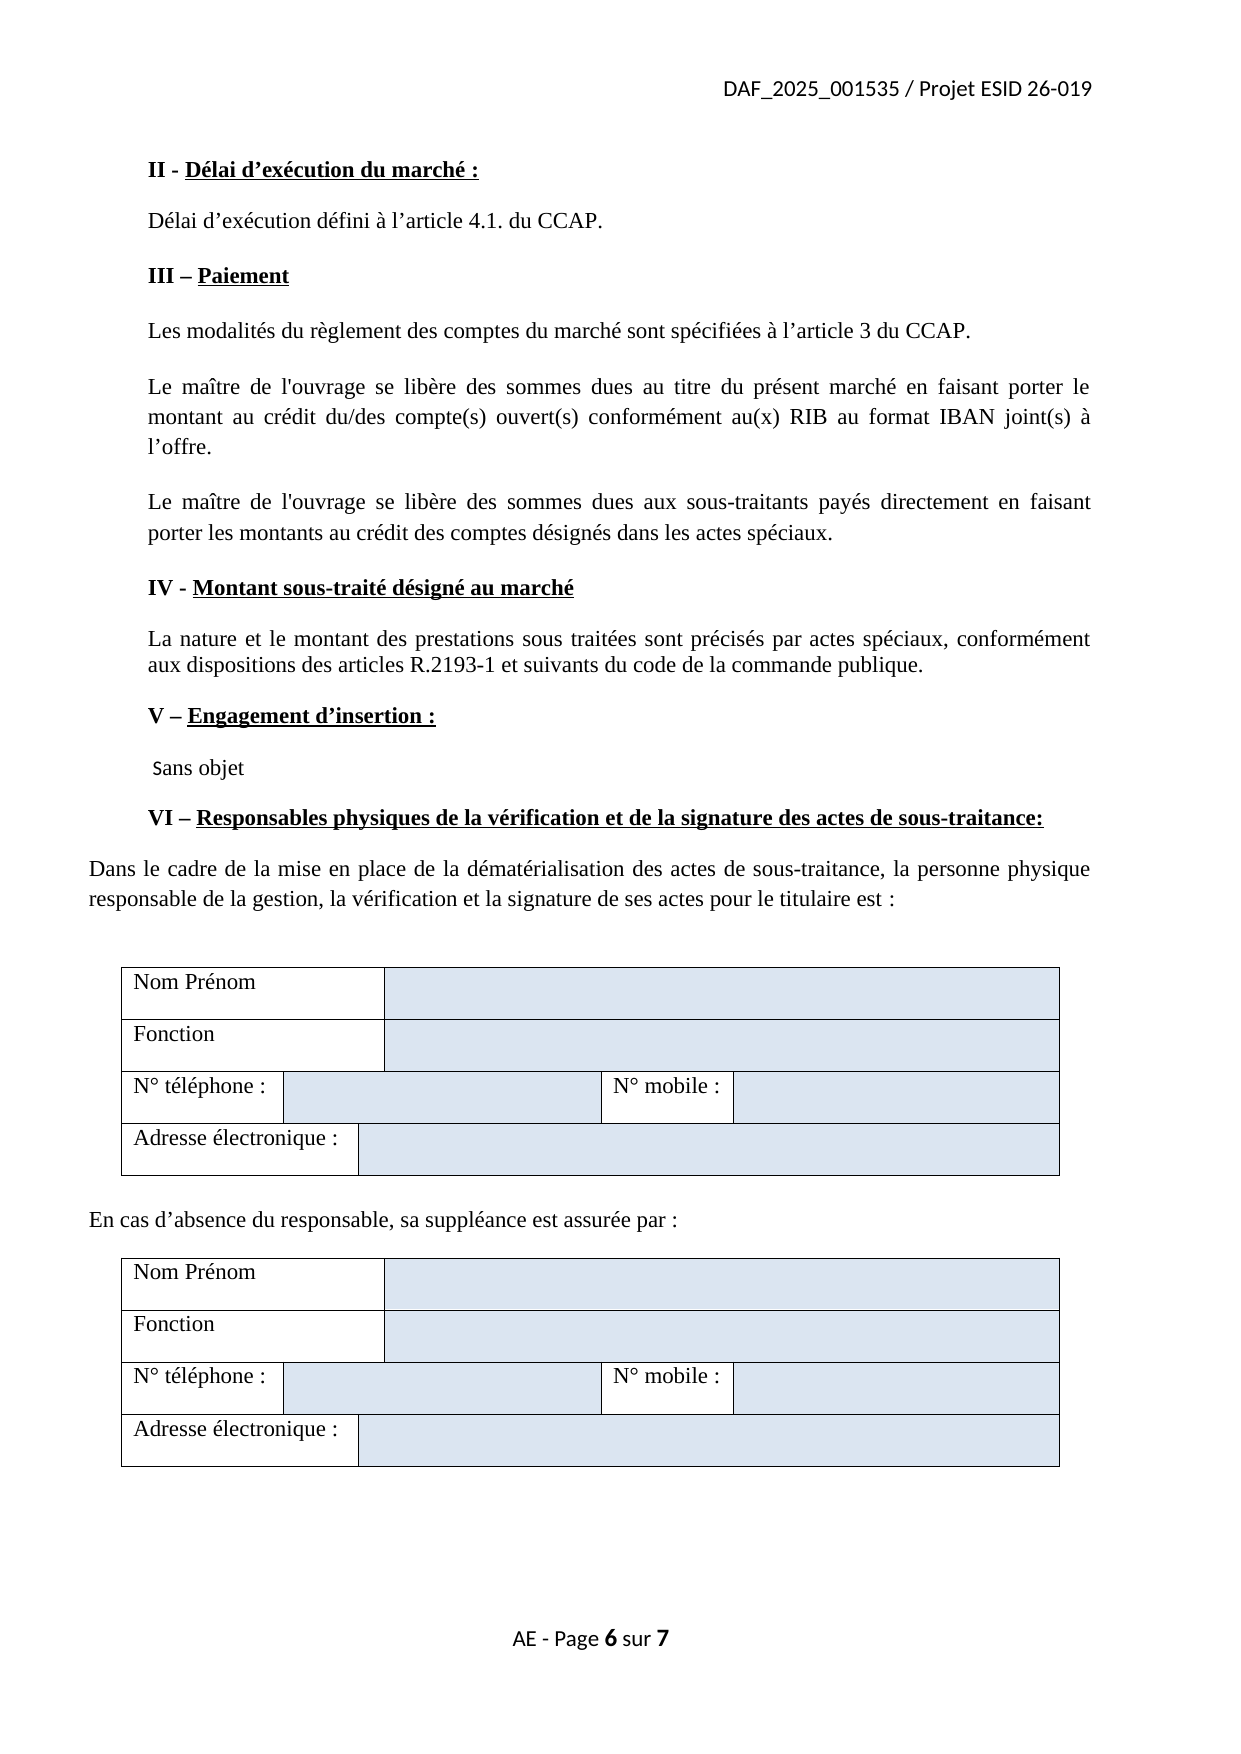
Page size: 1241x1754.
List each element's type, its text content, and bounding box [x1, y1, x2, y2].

table_header Nom Prénom [122, 968, 384, 1019]
table_header [385, 1259, 1059, 1309]
text II - Délai d’exécution du marché : [148, 156, 1108, 182]
table_cell N° téléphone : [122, 1363, 283, 1414]
table_cell N° téléphone : [122, 1072, 283, 1123]
table_header Nom Prénom [122, 1259, 384, 1309]
table_cell Adresse électronique : [122, 1415, 358, 1466]
table_cell [284, 1363, 601, 1414]
list En cas d’absence du responsable, sa suppléance est assurée par : [89, 1206, 1093, 1233]
text Les modalités du règlement des comptes du marché sont spécifiées à l’article 3 du CCAP. [148, 318, 1093, 344]
text La nature et le montant des prestations sous traitées sont précisés par actes spéciaux, conformément aux dispositions des articles R.2193-1 et suivants du code de la commande publique. [148, 625, 1093, 678]
text IV - Montant sous-traité désigné au marché [148, 574, 1108, 600]
text Le maître de l'ouvrage se libère des sommes dues au titre du présent marché en faisant porter le montant au crédit du/des compte(s) ouvert(s) conformément au(x) RIB au format IBAN joint(s) à l’offre. [148, 373, 1093, 459]
text Délai d’exécution défini à l’article 4.1. du CCAP. [148, 207, 1108, 233]
table_cell Adresse électronique : [122, 1124, 358, 1175]
table_cell N° mobile : [602, 1072, 733, 1123]
table_header [385, 968, 1059, 1019]
list Dans le cadre de la mise en place de la dématérialisation des actes de sous-traitance, la personne physique responsable de la gestion, la vérification et la signature de ses actes pour le titulaire est : [89, 855, 1093, 912]
text Le maître de l'ouvrage se libère des sommes dues aux sous-traitants payés directement en faisant porter les montants au crédit des comptes désignés dans les actes spéciaux. [148, 488, 1093, 545]
text Sans objet [148, 754, 1093, 780]
table_cell [284, 1072, 601, 1123]
table_cell [385, 1020, 1059, 1071]
table_cell Fonction [122, 1020, 384, 1071]
table_cell [359, 1415, 1059, 1466]
text III – Paiement [148, 262, 1108, 289]
table_cell N° mobile : [602, 1363, 733, 1414]
table_cell [734, 1072, 1059, 1123]
text V – Engagement d’insertion : [148, 703, 1108, 729]
table_cell [734, 1363, 1059, 1414]
text VI – Responsables physiques de la vérification et de la signature des actes de sous-traitance: [148, 804, 1108, 831]
table_cell [359, 1124, 1059, 1175]
table_cell Fonction [122, 1311, 384, 1362]
table_cell [385, 1311, 1059, 1362]
